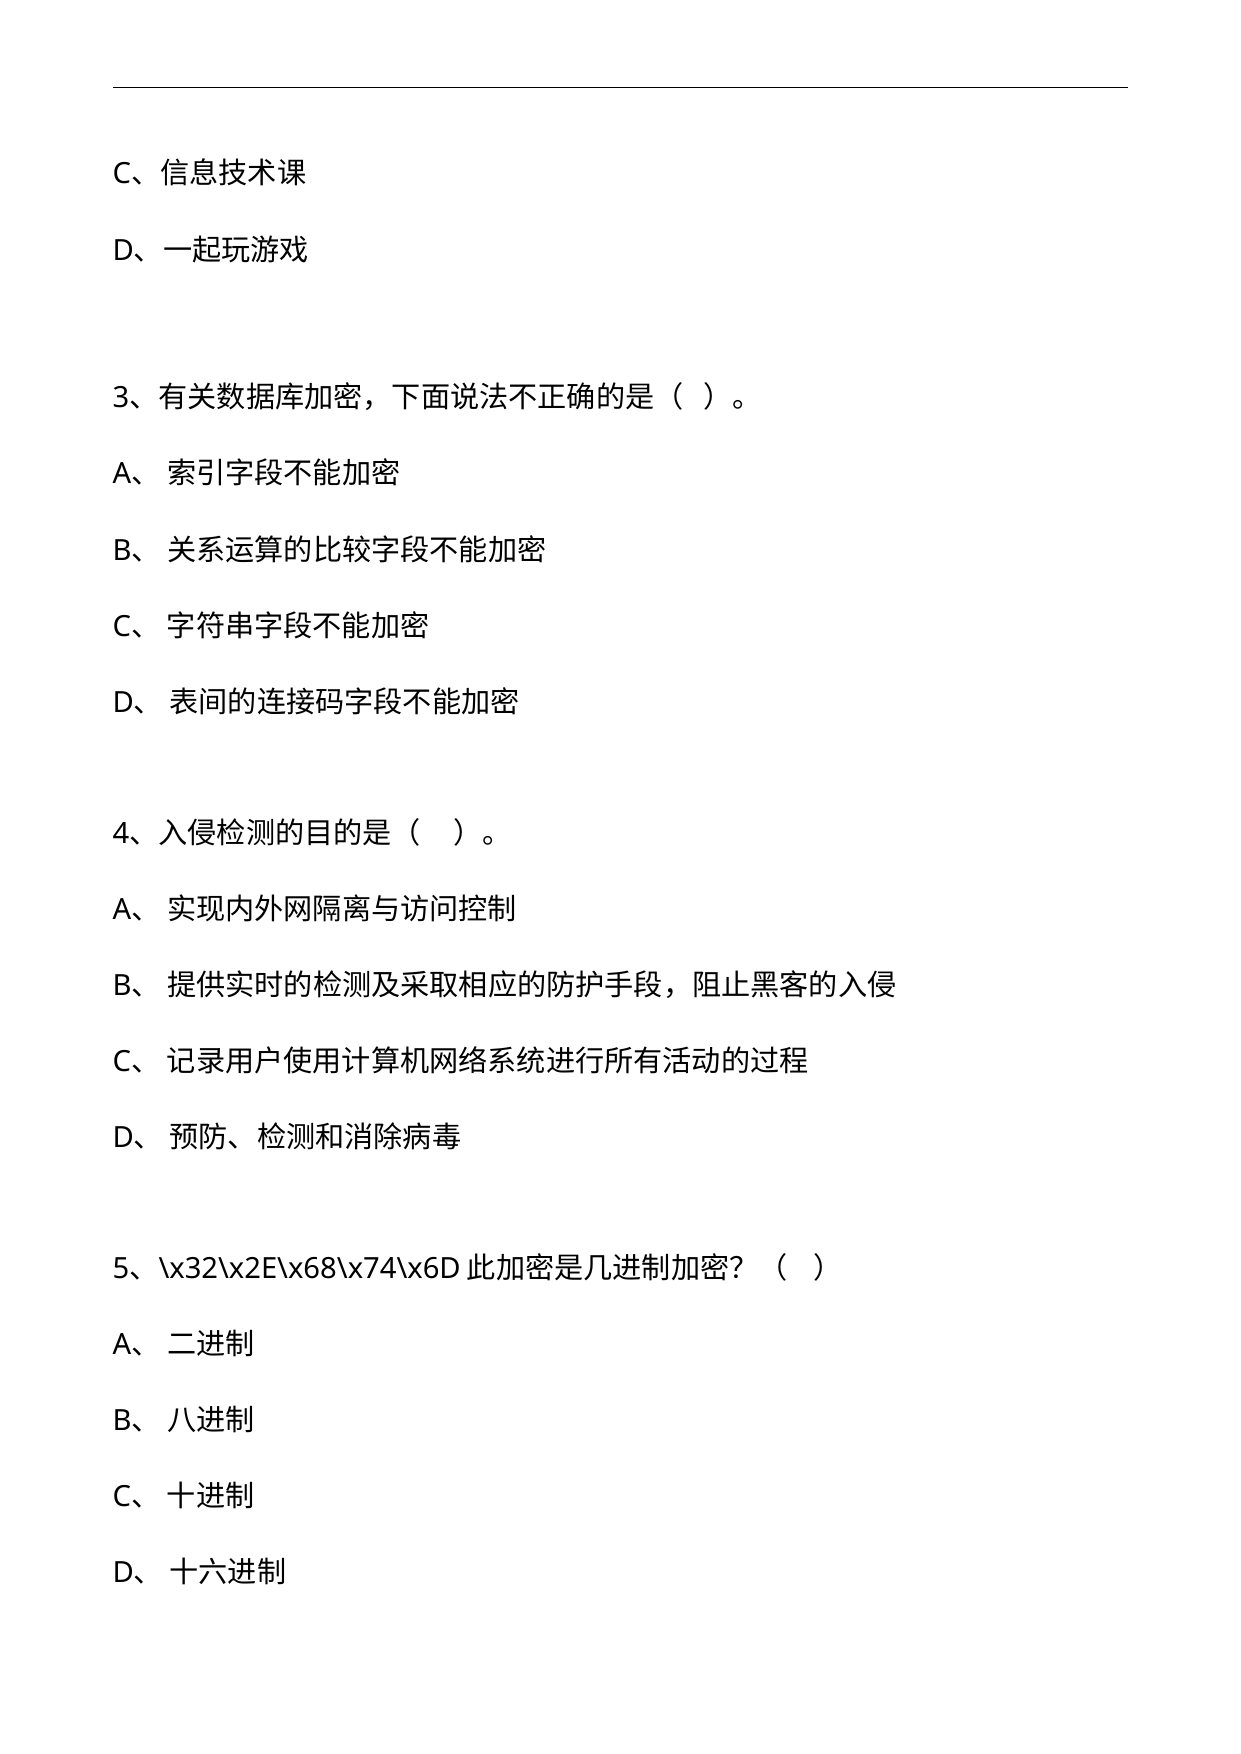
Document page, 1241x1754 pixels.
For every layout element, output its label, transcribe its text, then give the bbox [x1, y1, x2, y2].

text A、 索引字段不能加密 [112, 450, 1128, 492]
text B、 关系运算的比较字段不能加密 [112, 526, 1128, 568]
text C、信息技术课 [112, 150, 1128, 192]
text 5、\x32\x2E\x68\x74\x6D此加密是几进制加密？（ ） [112, 1245, 1128, 1287]
text 3、有关数据库加密，下面说法不正确的是（ ）。 [112, 374, 1128, 416]
text B、 提供实时的检测及采取相应的防护手段，阻止黑客的入侵 [112, 961, 1128, 1004]
text C、 十进制 [112, 1473, 1128, 1515]
text D、 表间的连接码字段不能加密 [112, 678, 1128, 721]
text 4、入侵检测的目的是（ ）。 [112, 809, 1128, 852]
text A、 二进制 [112, 1321, 1128, 1363]
text B、 八进制 [112, 1397, 1128, 1439]
text D、 十六进制 [112, 1549, 1128, 1591]
text D、 预防、检测和消除病毒 [112, 1113, 1128, 1156]
text D、一起玩游戏 [112, 226, 1128, 268]
text A、 实现内外网隔离与访问控制 [112, 885, 1128, 928]
text C、 字符串字段不能加密 [112, 602, 1128, 644]
text C、 记录用户使用计算机网络系统进行所有活动的过程 [112, 1037, 1128, 1080]
